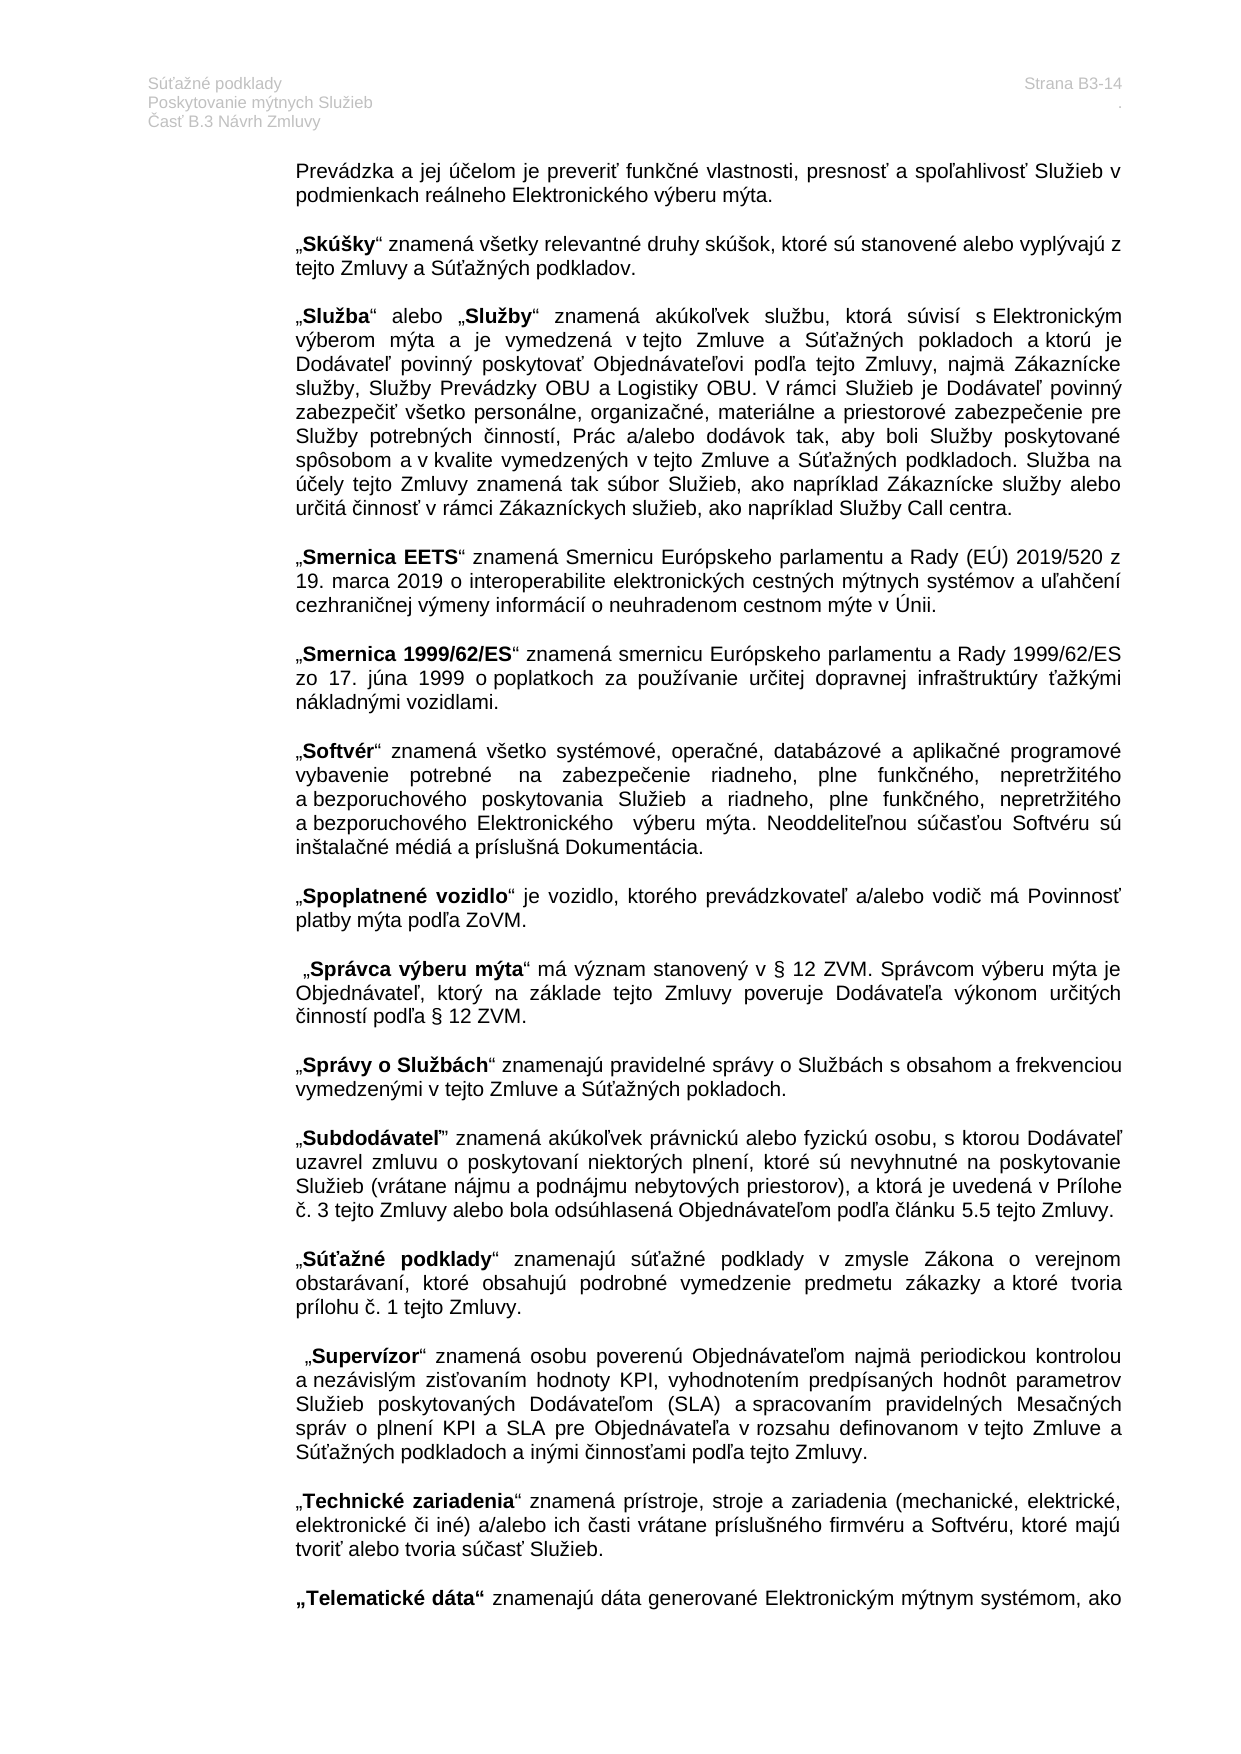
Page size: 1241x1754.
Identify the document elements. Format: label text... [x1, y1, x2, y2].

text „Správca výberu mýta“ má význam stanovený v § 12 ZVM. Správcom výberu mýta je Objednávateľ, ktorý na základe tejto Zmluvy poveruje Dodávateľa výkonom určitých činností podľa § 12 ZVM. [295, 956, 1122, 1028]
text „Supervízor“ znamená osobu poverenú Objednávateľom najmä periodickou kontrolou a nezávislým zisťovaním hodnoty KPI, vyhodnotením predpísaných hodnôt parametrov Služieb poskytovaných Dodávateľom (SLA) a spracovaním pravidelných Mesačných správ o plnení KPI a SLA pre Objednávateľa v rozsahu definovanom v tejto Zmluve a Súťažných podkladoch a inými činnosťami podľa tejto Zmluvy. [295, 1344, 1122, 1464]
text „Súťažné podklady“ znamenajú súťažné podklady v zmysle Zákona o verejnom obstarávaní, ktoré obsahujú podrobné vymedzenie predmetu zákazky a ktoré tvoria prílohu č. 1 tejto Zmluvy. [295, 1247, 1122, 1319]
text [295, 158, 1122, 206]
text „Smernica EETS“ znamená Smernicu Európskeho parlamentu a Rady (EÚ) 2019/520 z 19. marca 2019 o interoperabilite elektronických cestných mýtnych systémov a uľahčení cezhraničnej výmeny informácií o neuhradenom cestnom mýte v Únii. [295, 545, 1122, 617]
text „Skúšky“ znamená všetky relevantné druhy skúšok, ktoré sú stanovené alebo vyplývajú z tejto Zmluvy a Súťažných podkladov. [295, 231, 1122, 279]
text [295, 1586, 1122, 1609]
text „Spoplatnené vozidlo“ je vozidlo, ktorého prevádzkovateľ a/alebo vodič má Povinnosť platby mýta podľa ZoVM. [295, 883, 1122, 931]
text „Subdodávateľ” znamená akúkoľvek právnickú alebo fyzickú osobu, s ktorou Dodávateľ uzavrel zmluvu o poskytovaní niektorých plnení, ktoré sú nevyhnutné na poskytovanie Služieb (vrátane nájmu a podnájmu nebytových priestorov), a ktorá je uvedená v Prílohe č. 3 tejto Zmluvy alebo bola odsúhlasená Objednávateľom podľa článku 5.5 tejto Zmluvy. [295, 1126, 1122, 1222]
text „Technické zariadenia“ znamená prístroje, stroje a zariadenia (mechanické, elektrické, elektronické či iné) a/alebo ich časti vrátane príslušného firmvéru a Softvéru, ktoré majú tvoriť alebo tvoria súčasť Služieb. [295, 1489, 1122, 1561]
text „Softvér“ znamená všetko systémové, operačné, databázové a aplikačné programové vybavenie potrebné na zabezpečenie riadneho, plne funkčného, nepretržitého a bezporuchového poskytovania Služieb a riadneho, plne funkčného, nepretržitého a bezporuchového Elektronického výberu mýta. Neoddeliteľnou súčasťou Softvéru sú inštalačné médiá a príslušná Dokumentácia. [295, 739, 1122, 858]
text „Správy o Službách“ znamenajú pravidelné správy o Službách s obsahom a frekvenciou vymedzenými v tejto Zmluve a Súťažných pokladoch. [295, 1053, 1122, 1101]
text „Smernica 1999/62/ES“ znamená smernicu Európskeho parlamentu a Rady 1999/62/ES zo 17. júna 1999 o poplatkoch za používanie určitej dopravnej infraštruktúry ťažkými nákladnými vozidlami. [295, 642, 1122, 714]
text „Služba“ alebo „Služby“ znamená akúkoľvek službu, ktorá súvisí s Elektronickým výberom mýta a je vymedzená v tejto Zmluve a Súťažných pokladoch a ktorú je Dodávateľ povinný poskytovať Objednávateľovi podľa tejto Zmluvy, najmä Zákaznícke služby, Služby Prevádzky OBU a Logistiky OBU. V rámci Služieb je Dodávateľ povinný zabezpečiť všetko personálne, organizačné, materiálne a priestorové zabezpečenie pre Služby potrebných činností, Prác a/alebo dodávok tak, aby boli Služby poskytované spôsobom a v kvalite vymedzených v tejto Zmluve a Súťažných podkladoch. Služba na účely tejto Zmluvy znamená tak súbor Služieb, ako napríklad Zákaznícke služby alebo určitá činnosť v rámci Zákazníckych služieb, ako napríklad Služby Call centra. [295, 304, 1122, 520]
